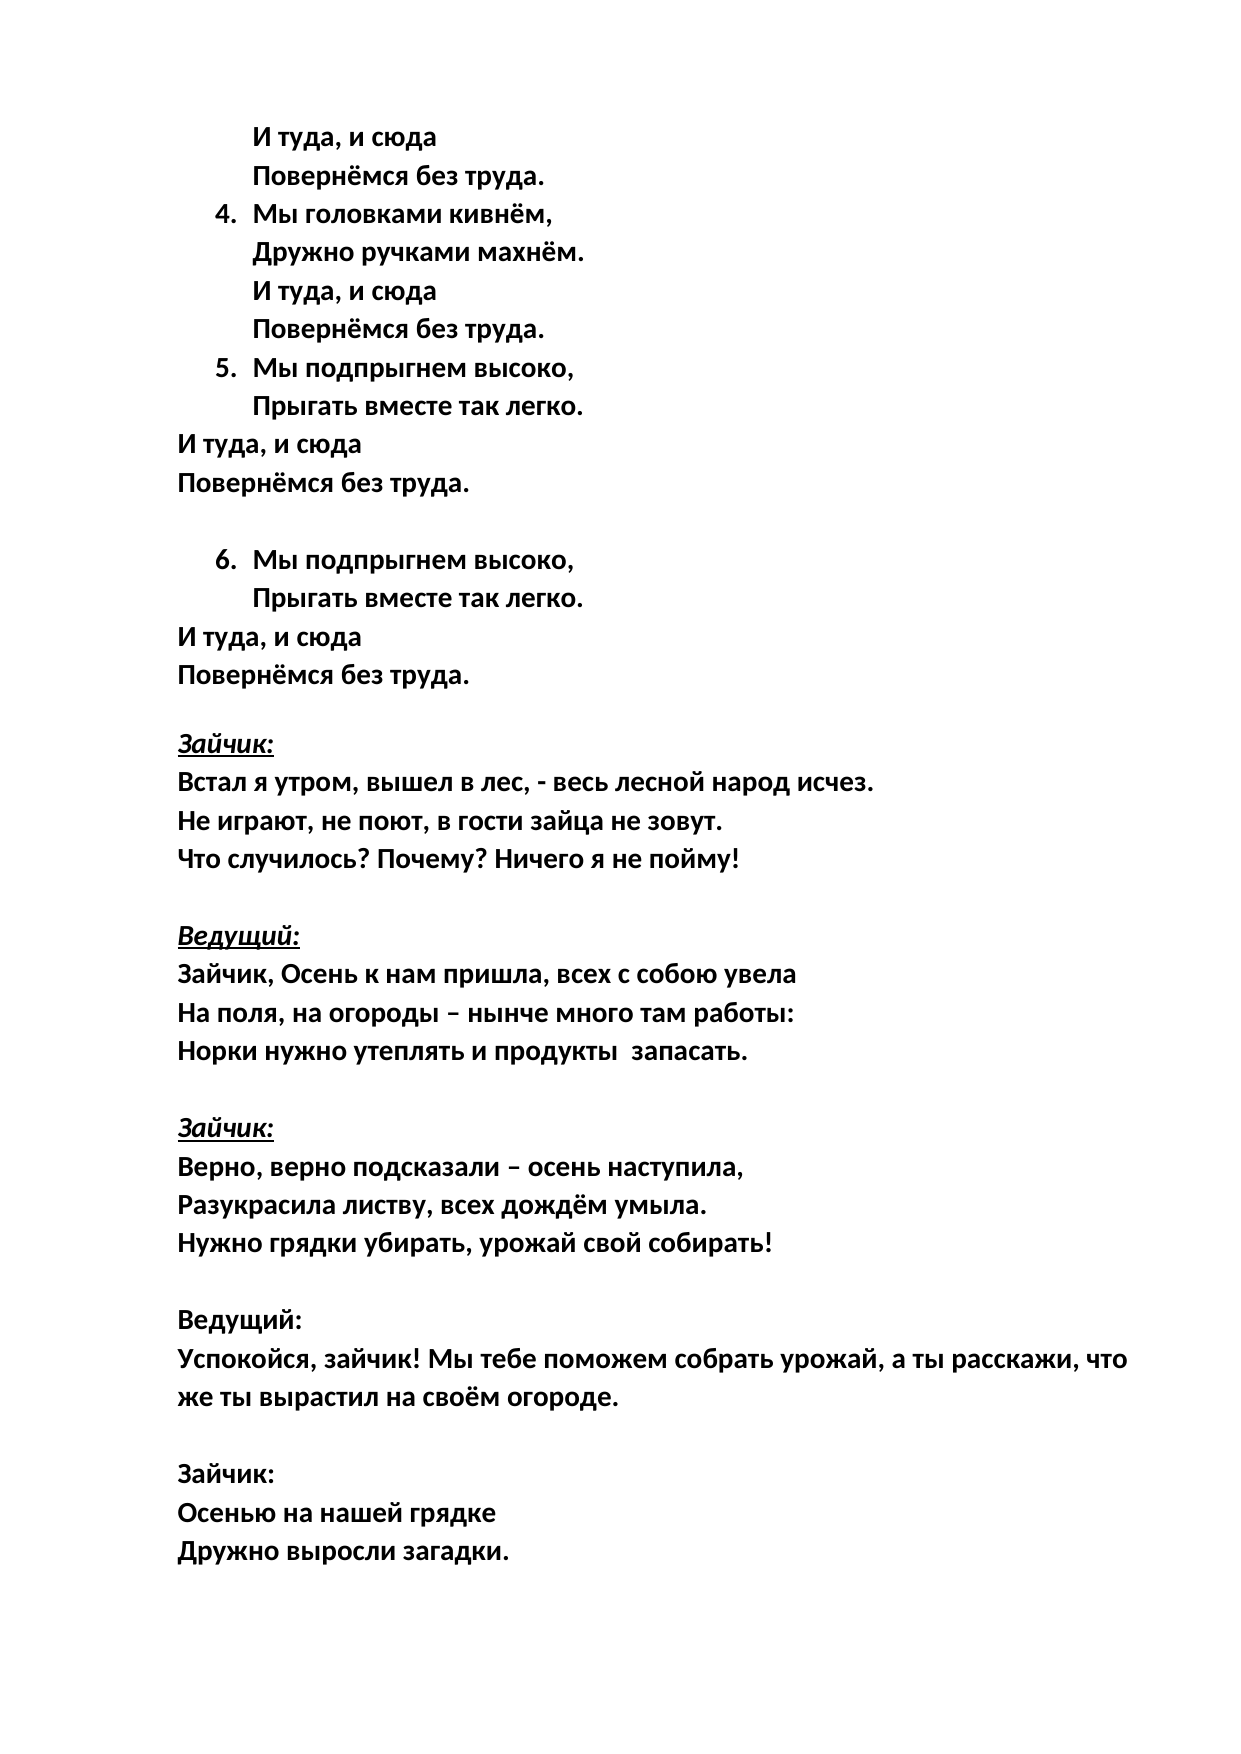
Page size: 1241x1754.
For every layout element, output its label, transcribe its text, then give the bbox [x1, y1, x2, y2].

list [215, 195, 1152, 346]
text Встал я утром, вышел в лес, - весь лесной народ исчез. [177, 763, 1152, 799]
list Мы подпрыгнем высоко, Прыгать вместе так легко. [215, 349, 1152, 423]
text Не играют, не поют, в гости зайца не зовут. [177, 802, 1152, 837]
text Что случилось? Почему? Ничего я не пойму! Ведущий: [177, 840, 1152, 953]
text Зайчик: [177, 725, 1152, 761]
text Зайчик: Осенью на нашей грядке Дружно выросли загадки. [177, 1455, 1152, 1568]
text И туда, и сюда Повернёмся без труда. [177, 426, 1152, 500]
list Мы подпрыгнем высоко, Прыгать вместе так легко. [215, 541, 1152, 615]
text И туда, и сюда Повернёмся без труда. [177, 618, 1152, 723]
text Зайчик, Осень к нам пришла, всех с собою увела На поля, на огороды – нынче много там работы: Норки нужно утеплять и продукты запасать. [177, 956, 1152, 1068]
text Верно, верно подсказали – осень наступила, Разукрасила листву, всех дождём умыла. [177, 1148, 1152, 1222]
text Зайчик: [177, 1109, 1152, 1145]
text Ведущий: Успокойся, зайчик! Мы тебе поможем собрать урожай, а ты расскажи, что же ты вырастил на своём огороде. [177, 1263, 1152, 1414]
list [215, 118, 1152, 192]
text Нужно грядки убирать, урожай свой собирать! [177, 1224, 1152, 1260]
